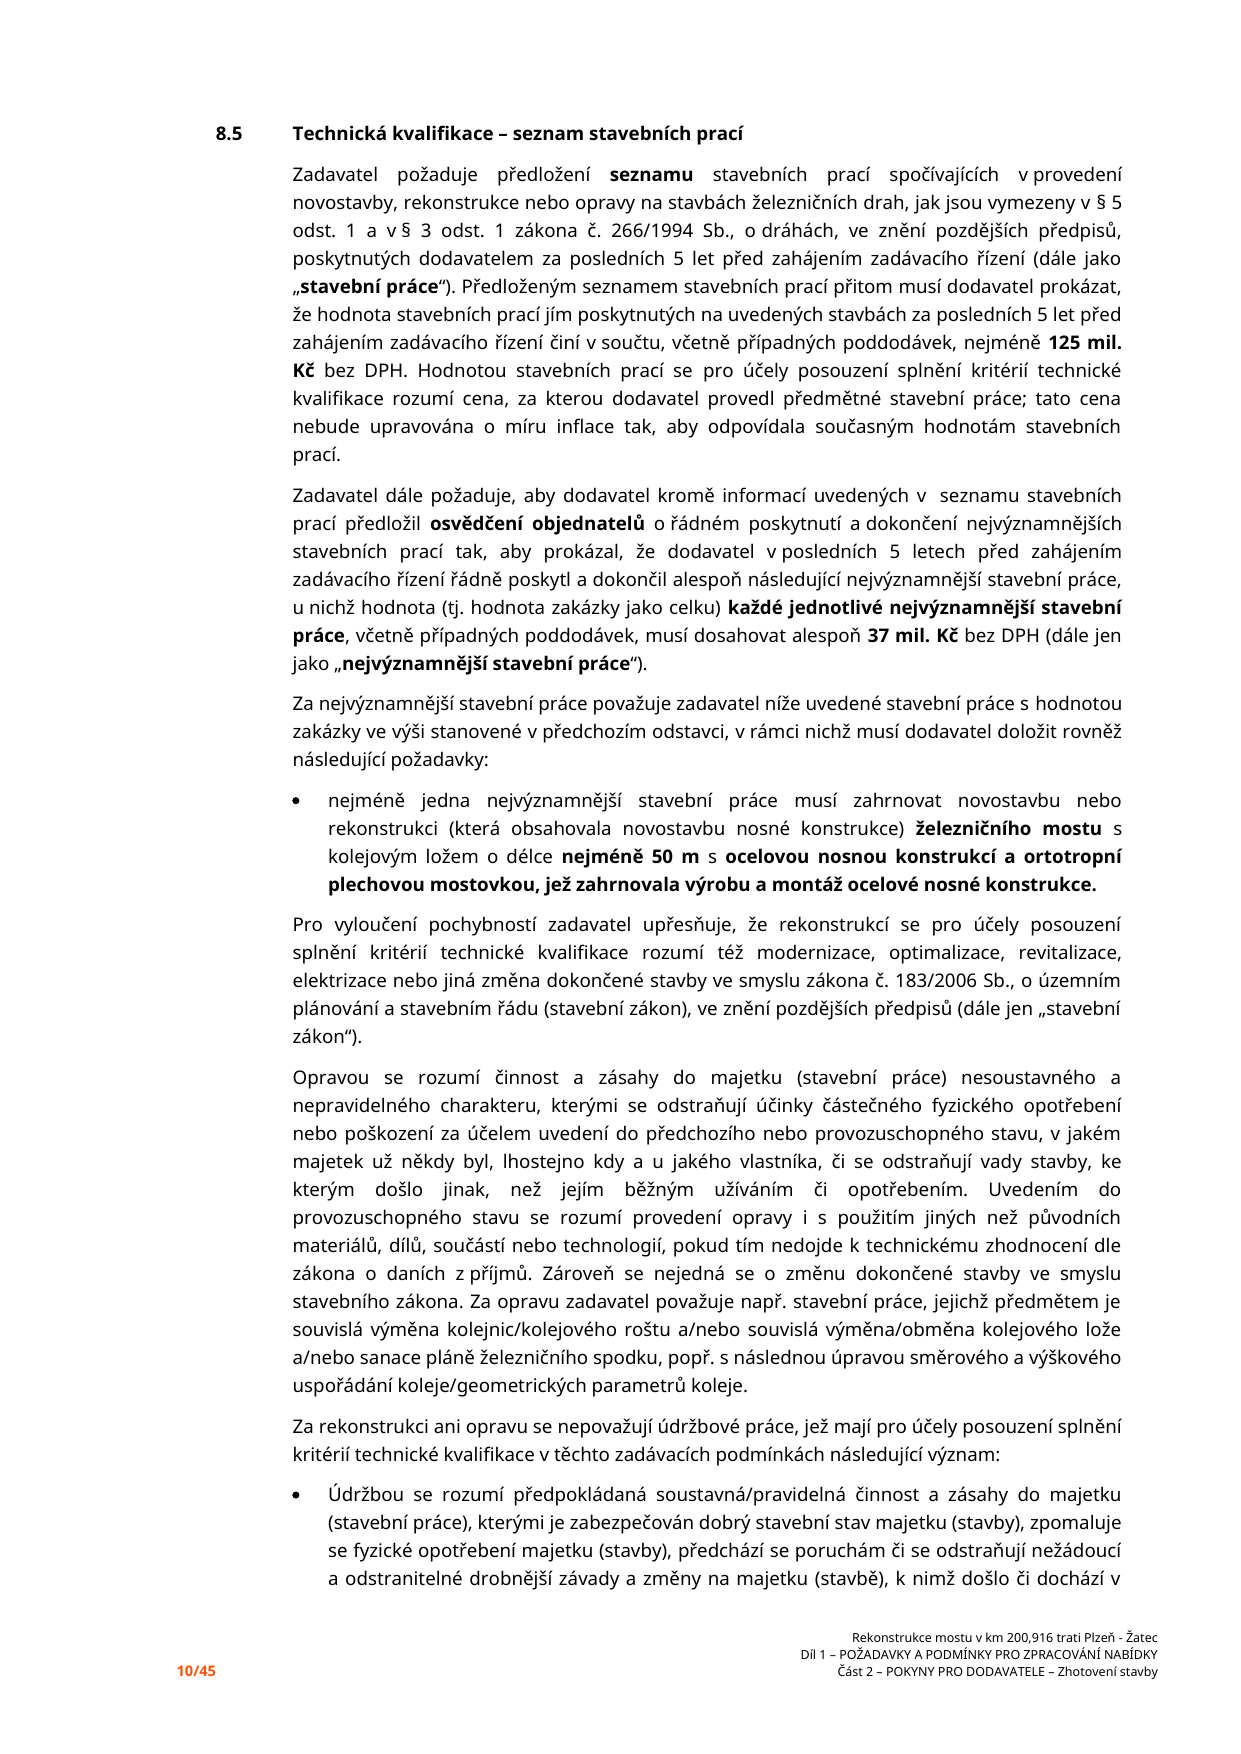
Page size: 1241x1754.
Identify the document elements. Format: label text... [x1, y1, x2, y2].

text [292, 1482, 1122, 1591]
text Technická kvalifikace – seznam stavebních prací [216, 121, 1122, 146]
text Pro vyloučení pochybností zadavatel upřesňuje, že rekonstrukcí se pro účely posouzení splnění kritérií technické kvalifikace rozumí též modernizace, optimalizace, revitalizace, elektrizace nebo jiná změna dokončené stavby ve smyslu zákona č. 183/2006 Sb., o územním plánování a stavebním řádu (stavební zákon), ve znění pozdějších předpisů (dále jen „stavební zákon“). [292, 912, 1122, 1049]
text Zadavatel dále požaduje, aby dodavatel kromě informací uvedených v seznamu stavebních prací předložil osvědčení objednatelů o řádném poskytnutí a dokončení nejvýznamnějších stavebních prací tak, aby prokázal, že dodavatel v posledních 5 letech před zahájením zadávacího řízení řádně poskytl a dokončil alespoň následující nejvýznamnější stavební práce, u nichž hodnota (tj. hodnota zakázky jako celku) každé jednotlivé nejvýznamnější stavební práce, včetně případných poddodávek, musí dosahovat alespoň 37 mil. Kč bez DPH (dále jen jako „nejvýznamnější stavební práce“). [292, 482, 1122, 676]
text Za nejvýznamnější stavební práce považuje zadavatel níže uvedené stavební práce s hodnotou zakázky ve výši stanovené v předchozím odstavci, v rámci nichž musí dodavatel doložit rovněž následující požadavky: [292, 691, 1122, 772]
list nejméně jedna nejvýznamnější stavební práce musí zahrnovat novostavbu nebo rekonstrukci (která obsahovala novostavbu nosné konstrukce) železničního mostu s kolejovým ložem o délce nejméně 50 m s ocelovou nosnou konstrukcí a ortotropní plechovou mostovkou, jež zahrnovala výrobu a montáž ocelové nosné konstrukce. [292, 787, 1122, 897]
text Za rekonstrukci ani opravu se nepovažují údržbové práce, jež mají pro účely posouzení splnění kritérií technické kvalifikace v těchto zadávacích podmínkách následující význam: [292, 1413, 1122, 1467]
text Zadavatel požaduje předložení seznamu stavebních prací spočívajících v provedení novostavby, rekonstrukce nebo opravy na stavbách železničních drah, jak jsou vymezeny v § 5 odst. 1 a v § 3 odst. 1 zákona č. 266/1994 Sb., o dráhách, ve znění pozdějších předpisů, poskytnutých dodavatelem za posledních 5 let před zahájením zadávacího řízení (dále jako „stavební práce“). Předloženým seznamem stavebních prací přitom musí dodavatel prokázat, že hodnota stavebních prací jím poskytnutých na uvedených stavbách za posledních 5 let před zahájením zadávacího řízení činí v součtu, včetně případných poddodávek, nejméně 125 mil. Kč bez DPH. Hodnotou stavebních prací se pro účely posouzení splnění kritérií technické kvalifikace rozumí cena, za kterou dodavatel provedl předmětné stavební práce; tato cena nebude upravována o míru inflace tak, aby odpovídala současným hodnotám stavebních prací. [292, 161, 1122, 467]
text Opravou se rozumí činnost a zásahy do majetku (stavební práce) nesoustavného a nepravidelného charakteru, kterými se odstraňují účinky částečného fyzického opotřebení nebo poškození za účelem uvedení do předchozího nebo provozuschopného stavu, v jakém majetek už někdy byl, lhostejno kdy a u jakého vlastníka, či se odstraňují vady stavby, ke kterým došlo jinak, než jejím běžným užíváním či opotřebením. Uvedením do provozuschopného stavu se rozumí provedení opravy i s použitím jiných než původních materiálů, dílů, součástí nebo technologií, pokud tím nedojde k technickému zhodnocení dle zákona o daních z příjmů. Zároveň se nejedná se o změnu dokončené stavby ve smyslu stavebního zákona. Za opravu zadavatel považuje např. stavební práce, jejichž předmětem je souvislá výměna kolejnic/kolejového roštu a/nebo souvislá výměna/obměna kolejového lože a/nebo sanace pláně železničního spodku, popř. s následnou úpravou směrového a výškového uspořádání koleje/geometrických parametrů koleje. [292, 1064, 1122, 1398]
